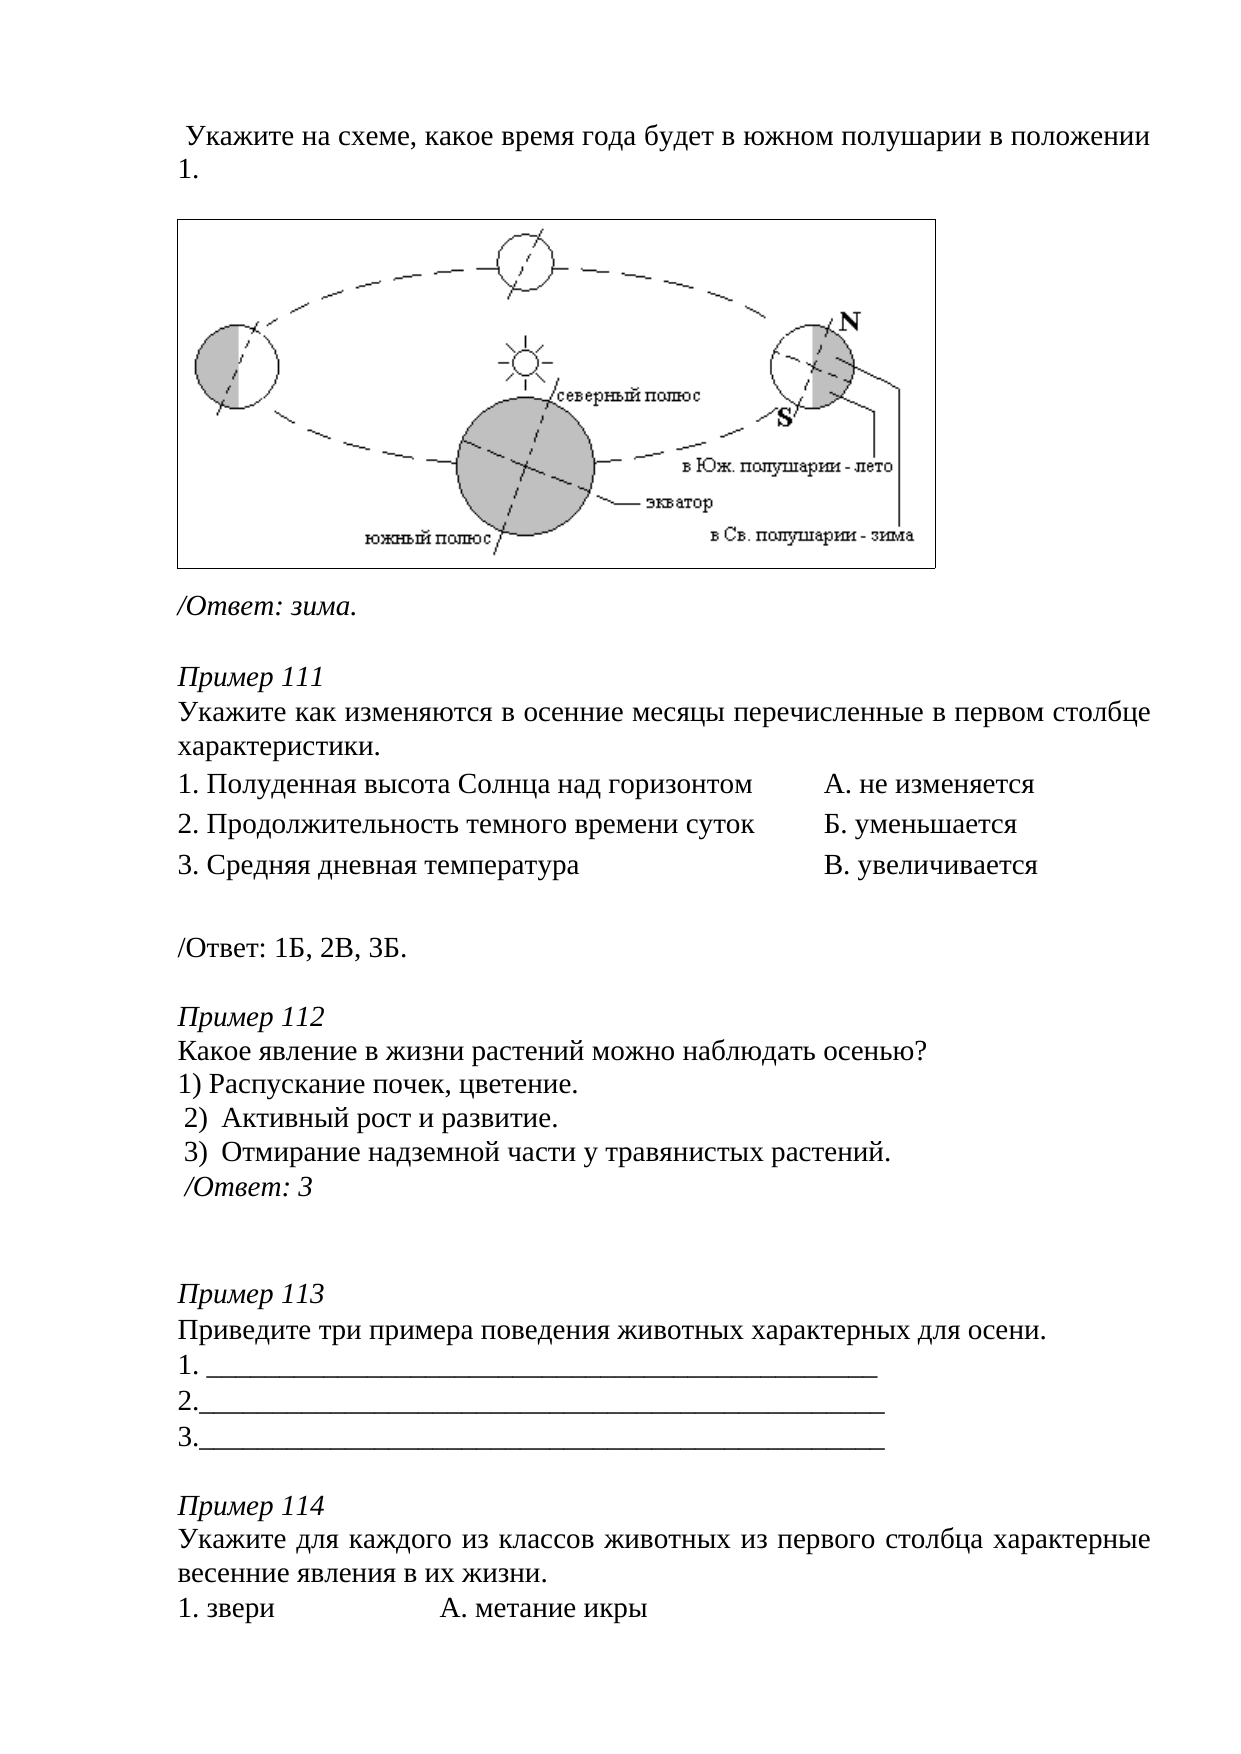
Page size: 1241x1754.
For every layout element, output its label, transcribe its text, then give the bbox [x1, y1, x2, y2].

text 1. ______________________________________________ [177, 1347, 1152, 1381]
text Какое явление в жизни растений можно наблюдать осенью? [177, 1033, 1152, 1067]
text Укажите на схеме, какое время года будет в южном полушарии в положении 1. [177, 118, 1152, 185]
picture [192, 226, 919, 560]
text Пример 111 [177, 659, 1152, 692]
list Активный рост и развитие. [183, 1100, 1152, 1134]
text /Ответ: 1Б, 2В, 3Б. [177, 930, 1152, 964]
text 3._______________________________________________ [177, 1419, 1152, 1452]
text /Ответ: зима. [177, 588, 1152, 621]
text Приведите три примера поведения животных характерных для осени. [177, 1312, 1152, 1345]
text 1) Распускание почек, цветение. [177, 1067, 1152, 1100]
table_header 1. Полуденная высота Солнца над горизонтом 2. Продолжительность темного времени суток 3. Средняя дневная температура [166, 764, 812, 928]
text Укажите для каждого из классов животных из первого столбца характерные весенние явления в их жизни. [177, 1521, 1152, 1588]
text 2._______________________________________________ [177, 1383, 1152, 1417]
table_header А. не изменяется Б. уменьшается В. увеличивается [812, 764, 1196, 928]
text Пример 114 [177, 1488, 1152, 1521]
text Пример 112 [177, 999, 1152, 1033]
text /Ответ: 3 [177, 1169, 1152, 1203]
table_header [166, 1589, 428, 1631]
text Укажите как изменяются в осенние месяцы перечисленные в первом столбце характеристики. [177, 694, 1152, 762]
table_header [428, 1589, 1167, 1631]
text Пример 113 [177, 1276, 1152, 1310]
list Отмирание надземной части у травянистых растений. [183, 1134, 1152, 1167]
